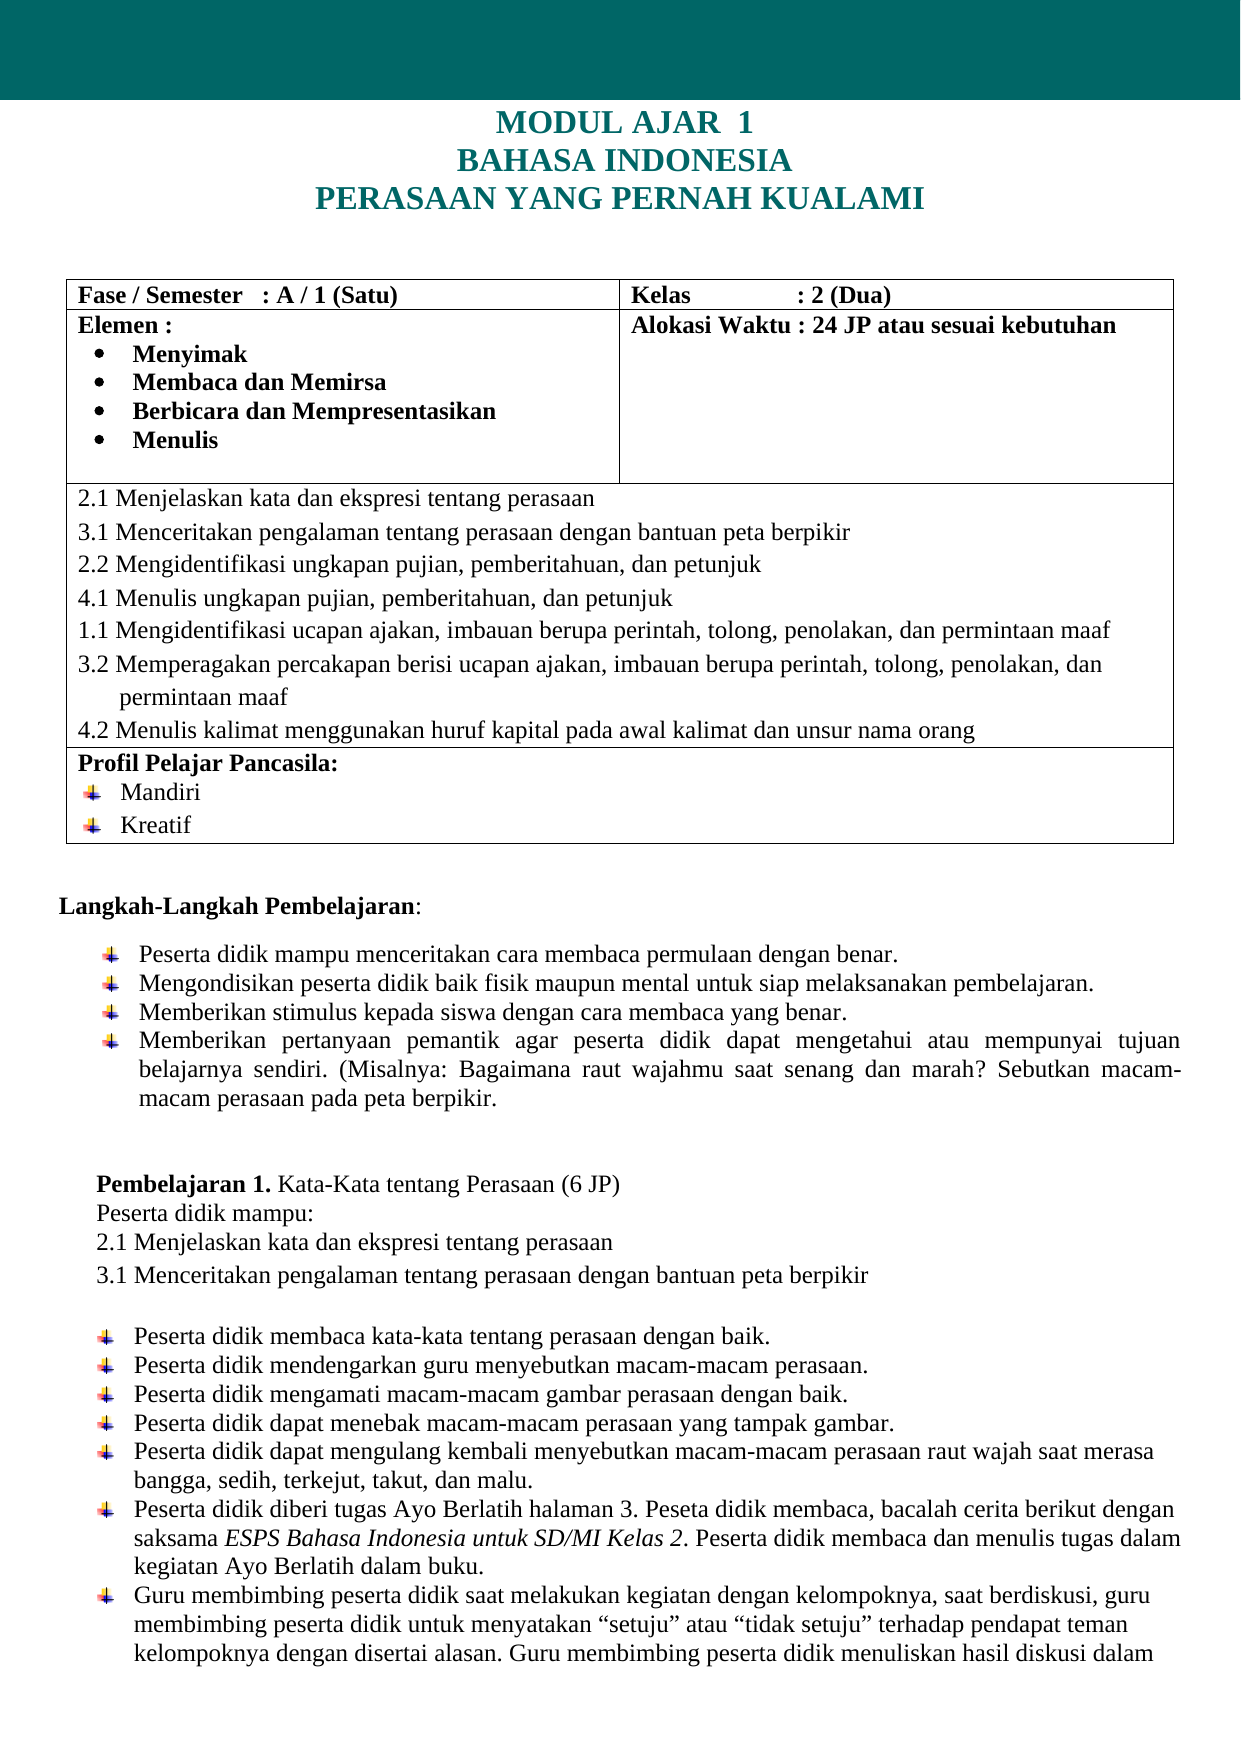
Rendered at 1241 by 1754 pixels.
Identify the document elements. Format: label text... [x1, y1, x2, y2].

text MODUL AJAR 1 [68, 102, 1182, 140]
picture [102, 974, 119, 992]
picture [102, 1032, 119, 1049]
picture [97, 1500, 114, 1518]
list Peserta didik mengamati macam-macam gambar perasaan dengan baik. [96, 1379, 1182, 1408]
text BAHASA INDONESIA [68, 140, 1182, 178]
list Memberikan stimulus kepada siswa dengan cara membaca yang benar. [101, 997, 1182, 1025]
table_header Fase / Semester : A / 1 (Satu) [67, 280, 619, 309]
text 2.1 Menjelaskan kata dan ekspresi tentang perasaan [96, 1227, 1182, 1255]
list Memberikan pertanyaan pemantik agar peserta didik dapat mengetahui atau mempunyai tujuan belajarnya sendiri. (Misalnya: Bagaimana raut wajahmu saat senang dan marah? Sebutkan macam-macam perasaan pada peta berpikir. [101, 1025, 1182, 1112]
picture [102, 1003, 119, 1020]
list Peserta didik dapat mengulang kembali menyebutkan macam-macam perasaan raut wajah saat merasa bangga, sedih, terkejut, takut, dan malu. [96, 1436, 1182, 1494]
table_header Kelas : 2 (Dua) [620, 280, 1173, 309]
picture [97, 1385, 114, 1403]
text Peserta didik mampu: [58, 1198, 1182, 1227]
picture [97, 1414, 114, 1431]
picture [97, 1328, 114, 1345]
table_cell 2.1 Menjelaskan kata dan ekspresi tentang perasaan 3.1 Menceritakan pengalaman tentang perasaan dengan bantuan peta berpikir 2.2 Mengidentifikasi ungkapan pujian, pemberitahuan, dan petunjuk 4.1 Menulis ungkapan pujian, pemberitahuan, dan petunjuk 1.1 Mengidentifikasi ucapan ajakan, imbauan berupa perintah, tolong, penolakan, dan permintaan maaf 3.2 Memperagakan percakapan berisi ucapan ajakan, imbauan berupa perintah, tolong, penolakan, dan permintaan maaf 4.2 Menulis kalimat menggunakan huruf kapital pada awal kalimat dan unsur nama orang [67, 484, 1173, 747]
list Peserta didik membaca kata-kata tentang perasaan dengan baik. [96, 1321, 1182, 1350]
text Langkah-Langkah Pembelajaran: [58, 891, 1182, 920]
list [96, 1580, 1182, 1666]
list Peserta didik diberi tugas Ayo Berlatih halaman 3. Peseta didik membaca, bacalah cerita berikut dengan saksama ESPS Bahasa Indonesia untuk SD/MI Kelas 2. Peserta didik membaca dan menulis tugas dalam kegiatan Ayo Berlatih dalam buku. [96, 1494, 1182, 1580]
table_cell Alokasi Waktu : 24 JP atau sesuai kebutuhan [620, 310, 1173, 482]
picture [97, 1443, 114, 1460]
text PERASAAN YANG PERNAH KUALAMI [58, 178, 1182, 217]
picture [97, 1586, 114, 1604]
table_cell Elemen : Menyimak Membaca dan Memirsa Berbicara dan Mempresentasikan Menulis [67, 310, 619, 482]
list Peserta didik dapat menebak macam-macam perasaan yang tampak gambar. [96, 1408, 1182, 1436]
list Peserta didik mendengarkan guru menyebutkan macam-macam perasaan. [96, 1350, 1182, 1379]
text 3.1 Menceritakan pengalaman tentang perasaan dengan bantuan peta berpikir [96, 1260, 1182, 1288]
picture [102, 945, 119, 963]
picture [83, 816, 101, 834]
table_cell Profil Pelajar Pancasila: Mandiri Kreatif [67, 748, 1173, 843]
list Mengondisikan peserta didik baik fisik maupun mental untuk siap melaksanakan pembelajaran. [101, 968, 1182, 997]
picture [97, 1356, 114, 1374]
list Peserta didik mampu menceritakan cara membaca permulaan dengan benar. [101, 939, 1182, 968]
text Pembelajaran 1. Kata-Kata tentang Perasaan (6 JP) [58, 1169, 1182, 1198]
picture [83, 783, 101, 801]
